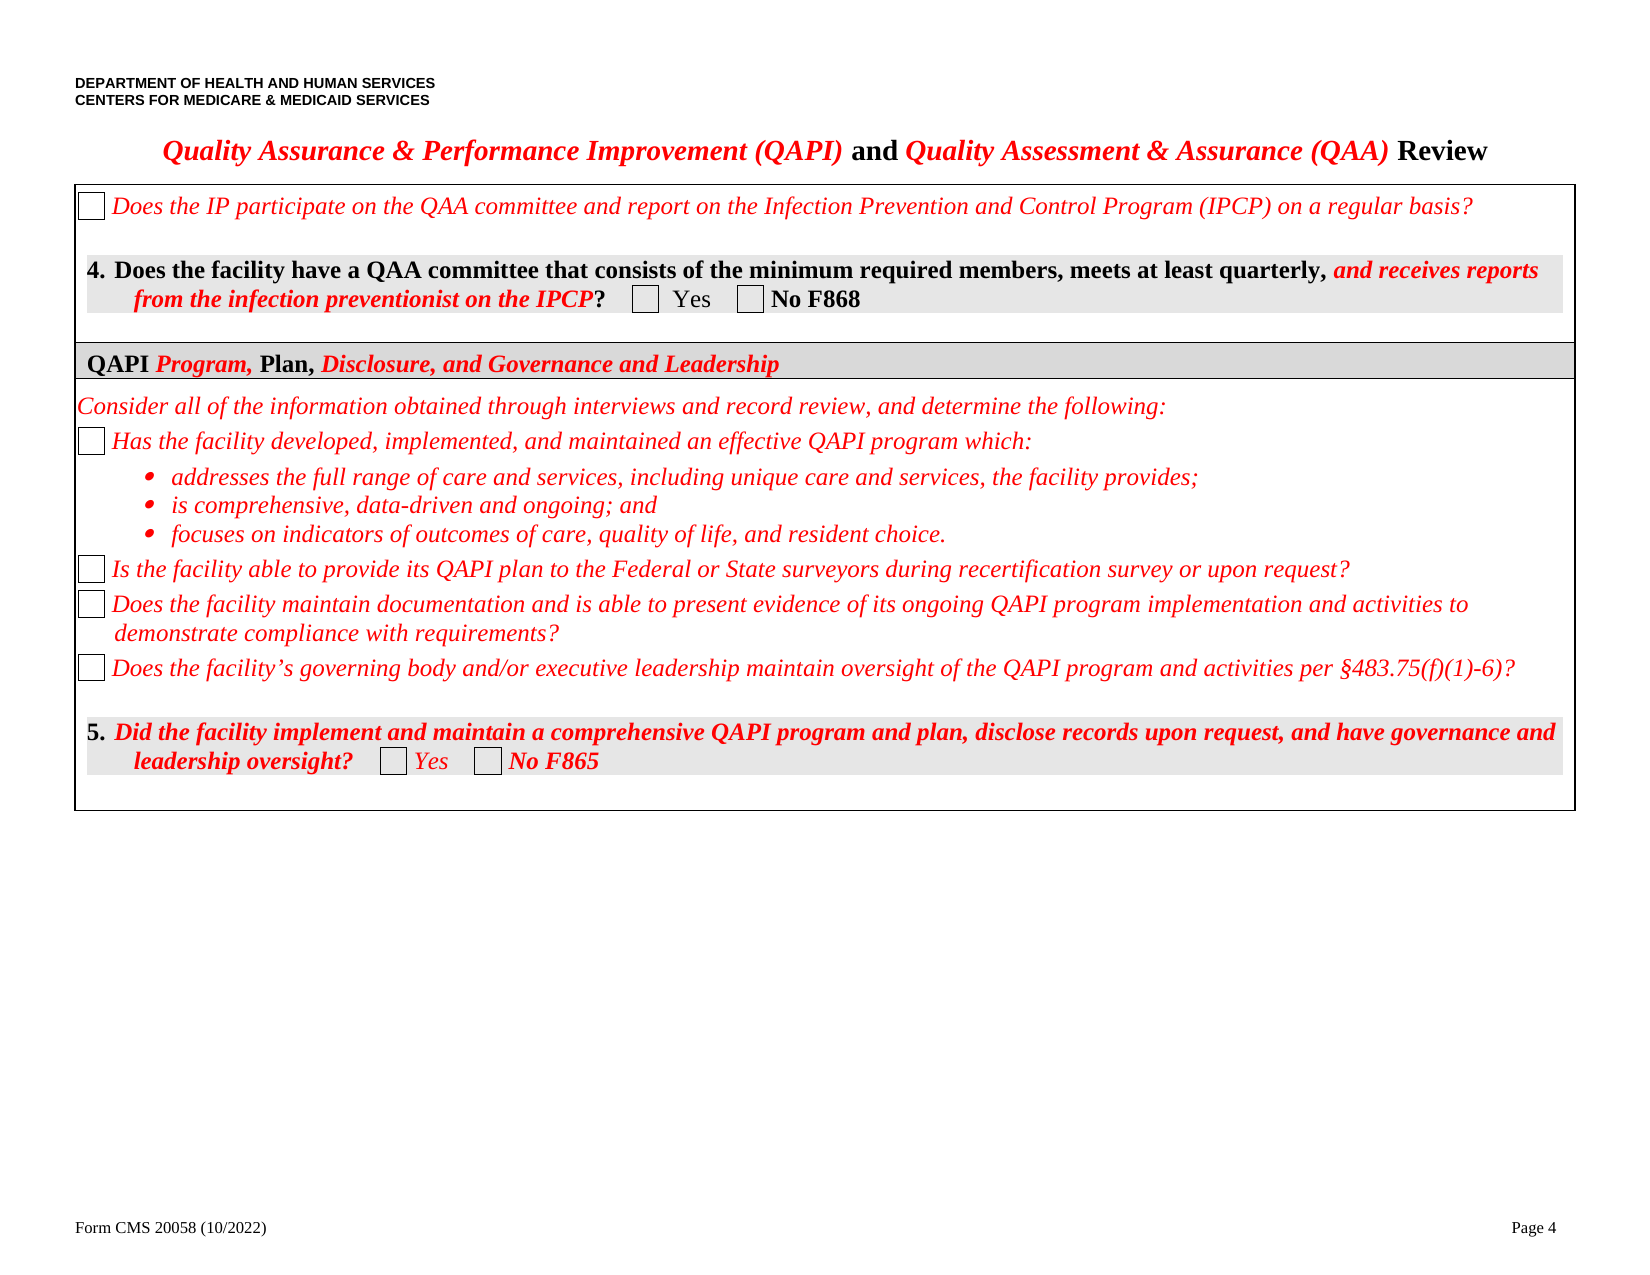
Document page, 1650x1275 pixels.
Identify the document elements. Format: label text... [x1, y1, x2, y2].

table_cell Consider all of the information obtained through interviews and record review, and determine the following: Has the facility developed, implemented, and maintained an effective QAPI program which: addresses the full range of care and services, including unique care and services, the facility provides; is comprehensive, data-driven and ongoing; and focuses on indicators of outcomes of care, quality of life, and resident choice. Is the facility able to provide its QAPI plan to the Federal or State surveyors during recertification survey or upon request? Does the facility maintain documentation and is able to present evidence of its ongoing QAPI program implementation and activities to demonstrate compliance with requirements? Does the facility’s governing body and/or executive leadership maintain oversight of the QAPI program and activities per §483.75(f)(1)-6)? Did the facility implement and maintain a comprehensive QAPI program and plan, disclose records upon request, and have governance and leadership oversight? Yes No F865 [76, 379, 1574, 810]
table_cell QAPI Program, Plan, Disclosure, and Governance and Leadership [76, 343, 1574, 378]
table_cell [76, 185, 1574, 342]
